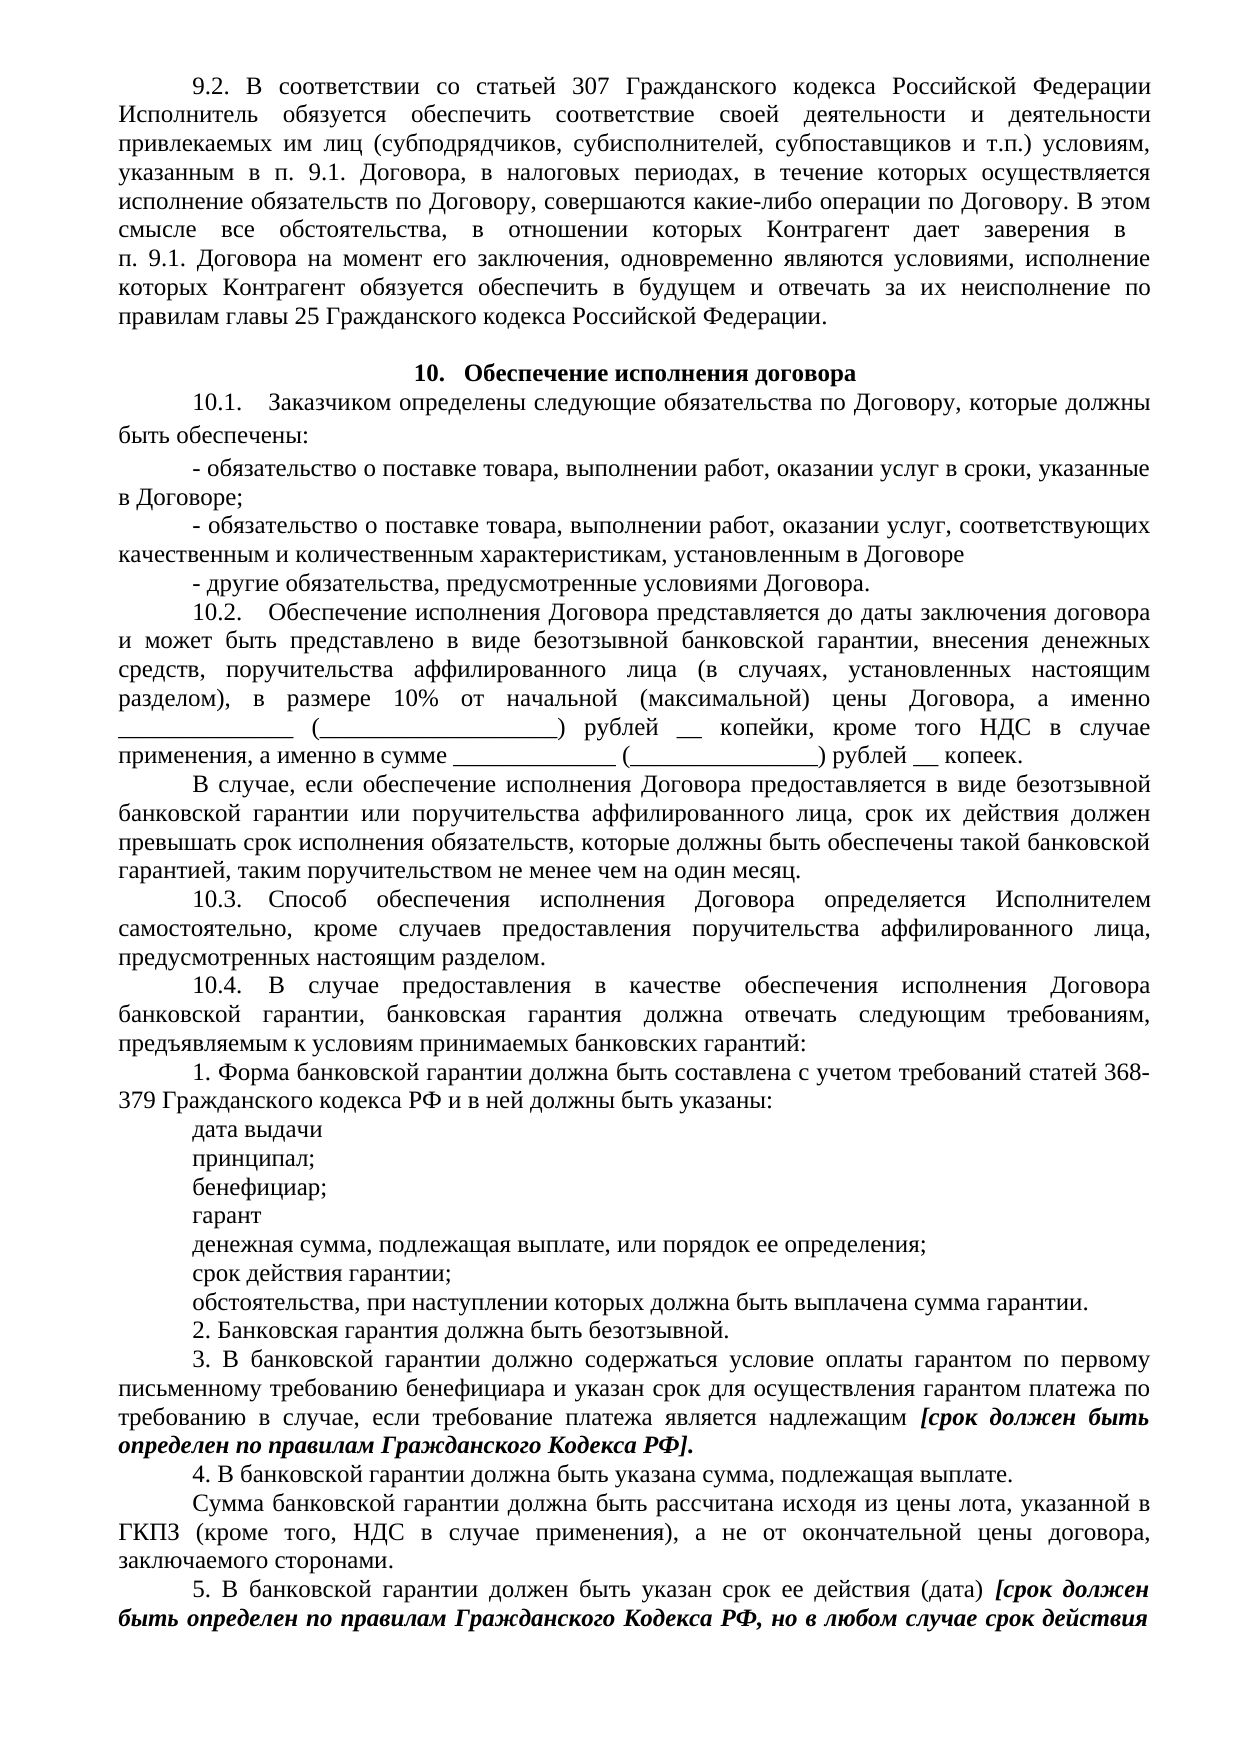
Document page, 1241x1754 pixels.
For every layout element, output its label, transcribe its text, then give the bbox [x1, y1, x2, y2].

text Сумма банковской гарантии должна быть рассчитана исходя из цены лота, указанной в ГКПЗ (кроме того, НДС в случае применения), а не от окончательной цены договора, заключаемого сторонами. [118, 1488, 1152, 1574]
text - обязательство о поставке товара, выполнении работ, оказании услуг в сроки, указанные в Договоре; [118, 453, 1152, 511]
list Заказчиком определены следующие обязательства по Договору, которые должны быть обеспечены: [118, 387, 1152, 449]
list В случае предоставления в качестве обеспечения исполнения Договора банковской гарантии, банковская гарантия должна отвечать следующим требованиям, предъявляемым к условиям принимаемых банковских гарантий: [118, 971, 1152, 1057]
text обстоятельства, при наступлении которых должна быть выплачена сумма гарантии. [118, 1287, 1152, 1316]
text - обязательство о поставке товара, выполнении работ, оказании услуг, соответствующих качественным и количественным характеристикам, установленным в Договоре [118, 511, 1152, 568]
text 9.2. В соответствии со статьей 307 Гражданского кодекса Российской Федерации Исполнитель обязуется обеспечить соответствие своей деятельности и деятельности привлекаемых им лиц (субподрядчиков, субисполнителей, субпоставщиков и т.п.) условиям, указанным в п. 9.1. Договора, в налоговых периодах, в течение которых осуществляется исполнение обязательств по Договору, совершаются какие-либо операции по Договору. В этом смысле все обстоятельства, в отношении которых Контрагент дает заверения в п. 9.1. Договора на момент его заключения, одновременно являются условиями, исполнение которых Контрагент обязуется обеспечить в будущем и отвечать за их неисполнение по правилам главы 25 Гражданского кодекса Российской Федерации. [118, 71, 1152, 329]
text срок действия гарантии; [118, 1258, 1152, 1287]
text бенефициар; [118, 1172, 1152, 1201]
text гарант [118, 1201, 1152, 1229]
text 2. Банковская гарантия должна быть безотзывной. [118, 1316, 1152, 1344]
text - другие обязательства, предусмотренные условиями Договора. [118, 568, 1152, 597]
list Обеспечение исполнения Договора представляется до даты заключения договора и может быть представлено в виде безотзывной банковской гарантии, внесения денежных средств, поручительства аффилированного лица (в случаях, установленных настоящим разделом), в размере 10% от начальной (максимальной) цены Договора, а именно ______________ (___________________) рублей __ копейки, кроме того НДС в случае применения, а именно в сумме _____________ (_______________) рублей __ копеек. [118, 597, 1152, 769]
text 4. В банковской гарантии должна быть указана сумма, подлежащая выплате. [118, 1459, 1152, 1488]
text принципал; [118, 1143, 1152, 1172]
text дата выдачи [118, 1114, 1152, 1143]
text 3. В банковской гарантии должно содержаться условие оплаты гарантом по первому письменному требованию бенефициара и указан срок для осуществления гарантом платежа по требованию в случае, если требование платежа является надлежащим [срок должен быть определен по правилам Гражданского Кодекса РФ]. [118, 1344, 1152, 1459]
list Обеспечение исполнения договора [118, 358, 1152, 387]
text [118, 1574, 1152, 1632]
list Способ обеспечения исполнения Договора определяется Исполнителем самостоятельно, кроме случаев предоставления поручительства аффилированного лица, предусмотренных настоящим разделом. [118, 884, 1152, 971]
text денежная сумма, подлежащая выплате, или порядок ее определения; [118, 1229, 1152, 1258]
text 1. Форма банковской гарантии должна быть составлена с учетом требований статей 368-379 Гражданского кодекса РФ и в ней должны быть указаны: [118, 1057, 1152, 1114]
text В случае, если обеспечение исполнения Договора предоставляется в виде безотзывной банковской гарантии или поручительства аффилированного лица, срок их действия должен превышать срок исполнения обязательств, которые должны быть обеспечены такой банковской гарантией, таким поручительством не менее чем на один месяц. [118, 769, 1152, 884]
